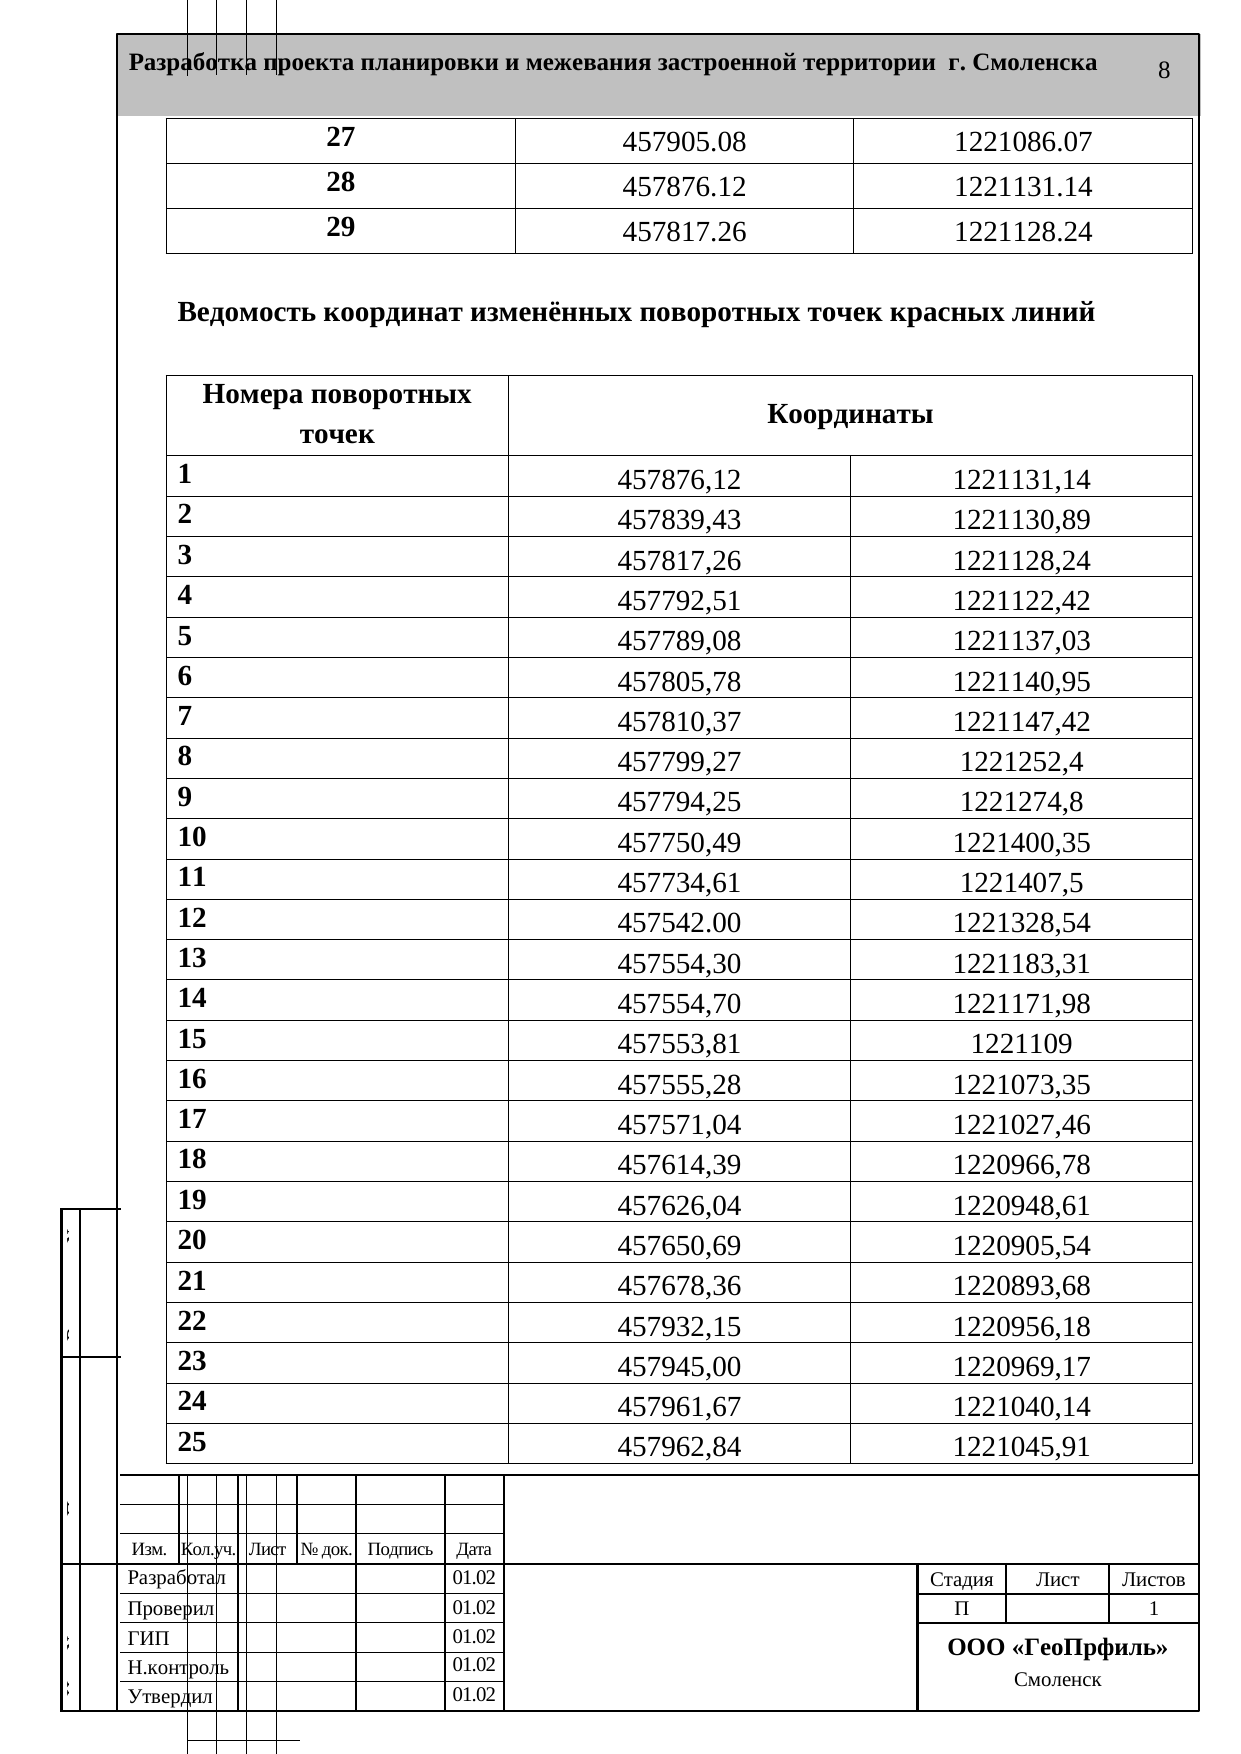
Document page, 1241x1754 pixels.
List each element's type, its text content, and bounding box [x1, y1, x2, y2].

table_cell 10 [167, 819, 508, 858]
table_cell 1221252,4 [851, 739, 1192, 778]
table_cell 457961,67 [509, 1384, 850, 1423]
table_cell 15 [167, 1021, 508, 1060]
table_cell 1220966,78 [851, 1142, 1192, 1181]
table_cell 1220893,68 [851, 1263, 1192, 1302]
table_cell 1220905,54 [851, 1222, 1192, 1262]
table_cell 457554,70 [509, 980, 850, 1020]
table_cell 457817.26 [516, 209, 853, 253]
table_cell 457962,84 [509, 1424, 850, 1463]
table_cell 457553,81 [509, 1021, 850, 1060]
table_cell 24 [167, 1384, 508, 1423]
table_cell 457810,37 [509, 698, 850, 737]
table_cell 1221183,31 [851, 940, 1192, 979]
table_cell 1220969,17 [851, 1343, 1192, 1382]
table_cell 1221040,14 [851, 1384, 1192, 1423]
table_cell 3 [167, 537, 508, 576]
table_cell 1221109 [851, 1021, 1192, 1060]
table_cell 1 [167, 456, 508, 496]
table_cell 457614,39 [509, 1142, 850, 1181]
table_cell 19 [167, 1182, 508, 1221]
table_cell 1221274,8 [851, 779, 1192, 818]
table_cell 1221140,95 [851, 658, 1192, 697]
table_cell 457626,04 [509, 1182, 850, 1221]
table_cell 1221128.24 [854, 209, 1192, 253]
table_cell 9 [167, 779, 508, 818]
table_cell 1221073,35 [851, 1061, 1192, 1100]
table_cell 8 [167, 739, 508, 778]
table_cell 457678,36 [509, 1263, 850, 1302]
table_cell 457876.12 [516, 164, 853, 208]
table_cell 1221027,46 [851, 1101, 1192, 1141]
table_header Номера поворотных точек [167, 376, 508, 455]
table_cell 1221086.07 [854, 119, 1192, 163]
table_cell 1221130,89 [851, 497, 1192, 536]
table_cell 27 [167, 119, 515, 163]
table_cell 1221400,35 [851, 819, 1192, 858]
table_cell 11 [167, 860, 508, 899]
table_cell 25 [167, 1424, 508, 1463]
table_cell 457789,08 [509, 618, 850, 657]
table_cell 18 [167, 1142, 508, 1181]
table_cell 28 [167, 164, 515, 208]
table_cell 20 [167, 1222, 508, 1262]
table_cell 14 [167, 980, 508, 1020]
table_cell 1221171,98 [851, 980, 1192, 1020]
table_cell 457945,00 [509, 1343, 850, 1382]
table_cell 457839,43 [509, 497, 850, 536]
table_cell 21 [167, 1263, 508, 1302]
table_cell 457876,12 [509, 456, 850, 496]
table_cell 1221131,14 [851, 456, 1192, 496]
table_cell 457799,27 [509, 739, 850, 778]
table_cell 1221128,24 [851, 537, 1192, 576]
table_cell 457805,78 [509, 658, 850, 697]
table_cell 5 [167, 618, 508, 657]
table_cell 1221045,91 [851, 1424, 1192, 1463]
table_cell 1221407,5 [851, 860, 1192, 899]
table_cell 457932,15 [509, 1303, 850, 1342]
table_cell 1221147,42 [851, 698, 1192, 737]
table_cell 457750,49 [509, 819, 850, 858]
table_cell 1221131.14 [854, 164, 1192, 208]
table_cell 1220948,61 [851, 1182, 1192, 1221]
table_header Координаты [509, 376, 1192, 455]
table_cell 457571,04 [509, 1101, 850, 1141]
table_cell 457905.08 [516, 119, 853, 163]
table_cell 17 [167, 1101, 508, 1141]
table_cell 457555,28 [509, 1061, 850, 1100]
table_cell 1221328,54 [851, 900, 1192, 939]
table_cell 1221122,42 [851, 577, 1192, 617]
table_cell 22 [167, 1303, 508, 1342]
table_cell 457817,26 [509, 537, 850, 576]
table_cell 13 [167, 940, 508, 979]
table_cell 12 [167, 900, 508, 939]
table_cell 457734,61 [509, 860, 850, 899]
table_cell 16 [167, 1061, 508, 1100]
table_cell 6 [167, 658, 508, 697]
table_cell 1221137,03 [851, 618, 1192, 657]
table_cell 7 [167, 698, 508, 737]
table_cell 1220956,18 [851, 1303, 1192, 1342]
table_cell 457542.00 [509, 900, 850, 939]
table_cell 4 [167, 577, 508, 617]
table_cell 457554,30 [509, 940, 850, 979]
text Ведомость координат изменённых поворотных точек красных линий [177, 294, 1181, 328]
table_cell 457794,25 [509, 779, 850, 818]
table_cell 2 [167, 497, 508, 536]
table_cell 23 [167, 1343, 508, 1382]
table_cell 29 [167, 209, 515, 253]
table_cell 457650,69 [509, 1222, 850, 1262]
table_cell 457792,51 [509, 577, 850, 617]
